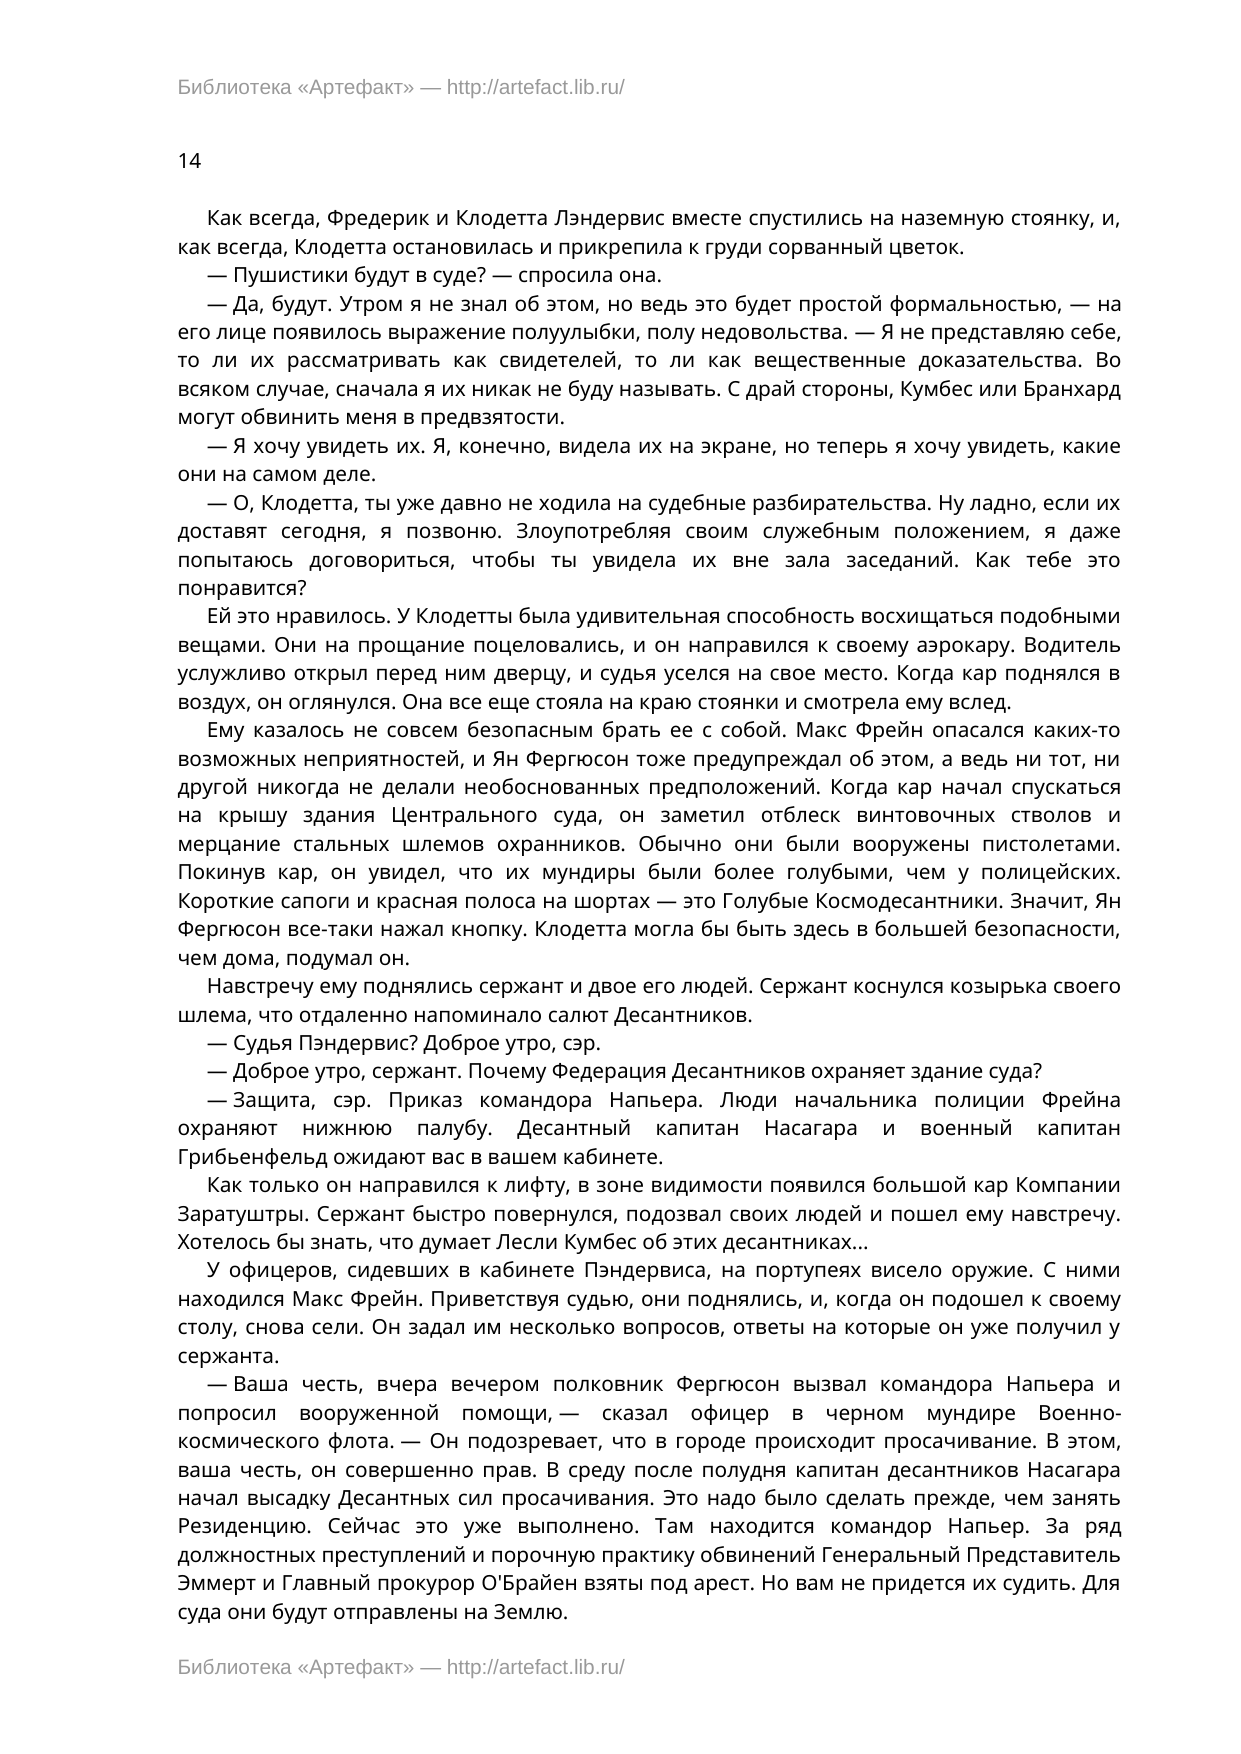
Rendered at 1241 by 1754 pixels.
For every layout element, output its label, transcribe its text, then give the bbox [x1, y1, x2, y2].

text — Пушистики будут в суде? — спросила она. [177, 260, 1122, 289]
text — Я хочу увидеть их. Я, конечно, видела их на экране, но теперь я хочу увидеть, какие они на самом деле. [177, 431, 1122, 488]
text — О, Клодетта, ты уже давно не ходила на судебные разбирательства. Ну ладно, если их доставят сегодня, я позвоню. Злоупотребляя своим служебным положением, я даже попытаюсь договориться, чтобы ты увидела их вне зала заседаний. Как тебе это понравится? [177, 488, 1122, 602]
text — Ваша честь, вчера вечером полковник Фергюсон вызвал командора Напьера и попросил вооруженной помощи, — сказал офицер в черном мундире Военно-космического флота. — Он подозревает, что в городе происходит просачивание. В этом, ваша честь, он совершенно прав. В среду после полудня капитан десантников Насагара начал высадку Десантных сил просачивания. Это надо было сделать прежде, чем занять Резиденцию. Сейчас это уже выполнено. Там находится командор Напьер. За ряд должностных преступлений и порочную практику обвинений Генеральный Представитель Эммерт и Главный прокурор О'Брайен взяты под арест. Но вам не придется их судить. Для суда они будут отправлены на Землю. [177, 1369, 1122, 1625]
text — Да, будут. Утром я не знал об этом, но ведь это будет простой формальностью, — на его лице появилось выражение полуулыбки, полу недовольства. — Я не представляю себе, то ли их рассматривать как свидетелей, то ли как вещественные доказательства. Во всяком случае, сначала я их никак не буду называть. С драй стороны, Кумбес или Бранхард могут обвинить меня в предвзятости. [177, 289, 1122, 431]
text Ей это нравилось. У Клодетты была удивительная способность восхищаться подобными вещами. Они на прощание поцеловались, и он направился к своему аэрокару. Водитель услужливо открыл перед ним дверцу, и судья уселся на свое место. Когда кар поднялся в воздух, он оглянулся. Она все еще стояла на краю стоянки и смотрела ему вслед. [177, 602, 1122, 715]
text Навстречу ему поднялись сержант и двое его людей. Сержант коснулся козырька своего шлема, что отдаленно напоминало салют Десантников. [177, 971, 1122, 1028]
text У офицеров, сидевших в кабинете Пэндервиса, на портупеях висело оружие. С ними находился Макс Фрейн. Приветствуя судью, они поднялись, и, когда он подошел к своему столу, снова сели. Он задал им несколько вопросов, ответы на которые он уже получил у сержанта. [177, 1256, 1122, 1369]
text 14 [177, 147, 1122, 175]
text — Судья Пэндервис? Доброе утро, сэр. [177, 1028, 1122, 1057]
text Ему казалось не совсем безопасным брать ее с собой. Макс Фрейн опасался каких-то возможных неприятностей, и Ян Фергюсон тоже предупреждал об этом, а ведь ни тот, ни другой никогда не делали необоснованных предположений. Когда кар начал спускаться на крышу здания Центрального суда, он заметил отблеск винтовочных стволов и мерцание стальных шлемов охранников. Обычно они были вооружены пистолетами. Покинув кар, он увидел, что их мундиры были более голубыми, чем у полицейских. Короткие сапоги и красная полоса на шортах — это Голубые Космодесантники. Значит, Ян Фергюсон все-таки нажал кнопку. Клодетта могла бы быть здесь в большей безопасности, чем дома, подумал он. [177, 715, 1122, 971]
text — Защита, сэр. Приказ командора Напьера. Люди начальника полиции Фрейна охраняют нижнюю палубу. Десантный капитан Насагара и военный капитан Грибьенфельд ожидают вас в вашем кабинете. [177, 1085, 1122, 1170]
text — Доброе утро, сержант. Почему Федерация Десантников охраняет здание суда? [177, 1057, 1122, 1085]
text Как только он направился к лифту, в зоне видимости появился большой кар Компании Заратуштры. Сержант быстро повернулся, подозвал своих людей и пошел ему навстречу. Хотелось бы знать, что думает Лесли Кумбес об этих десантниках... [177, 1170, 1122, 1256]
text Как всегда, Фредерик и Клодетта Лэндервис вместе спустились на наземную стоянку, и, как всегда, Клодетта остановилась и прикрепила к груди сорванный цветок. [177, 203, 1122, 260]
